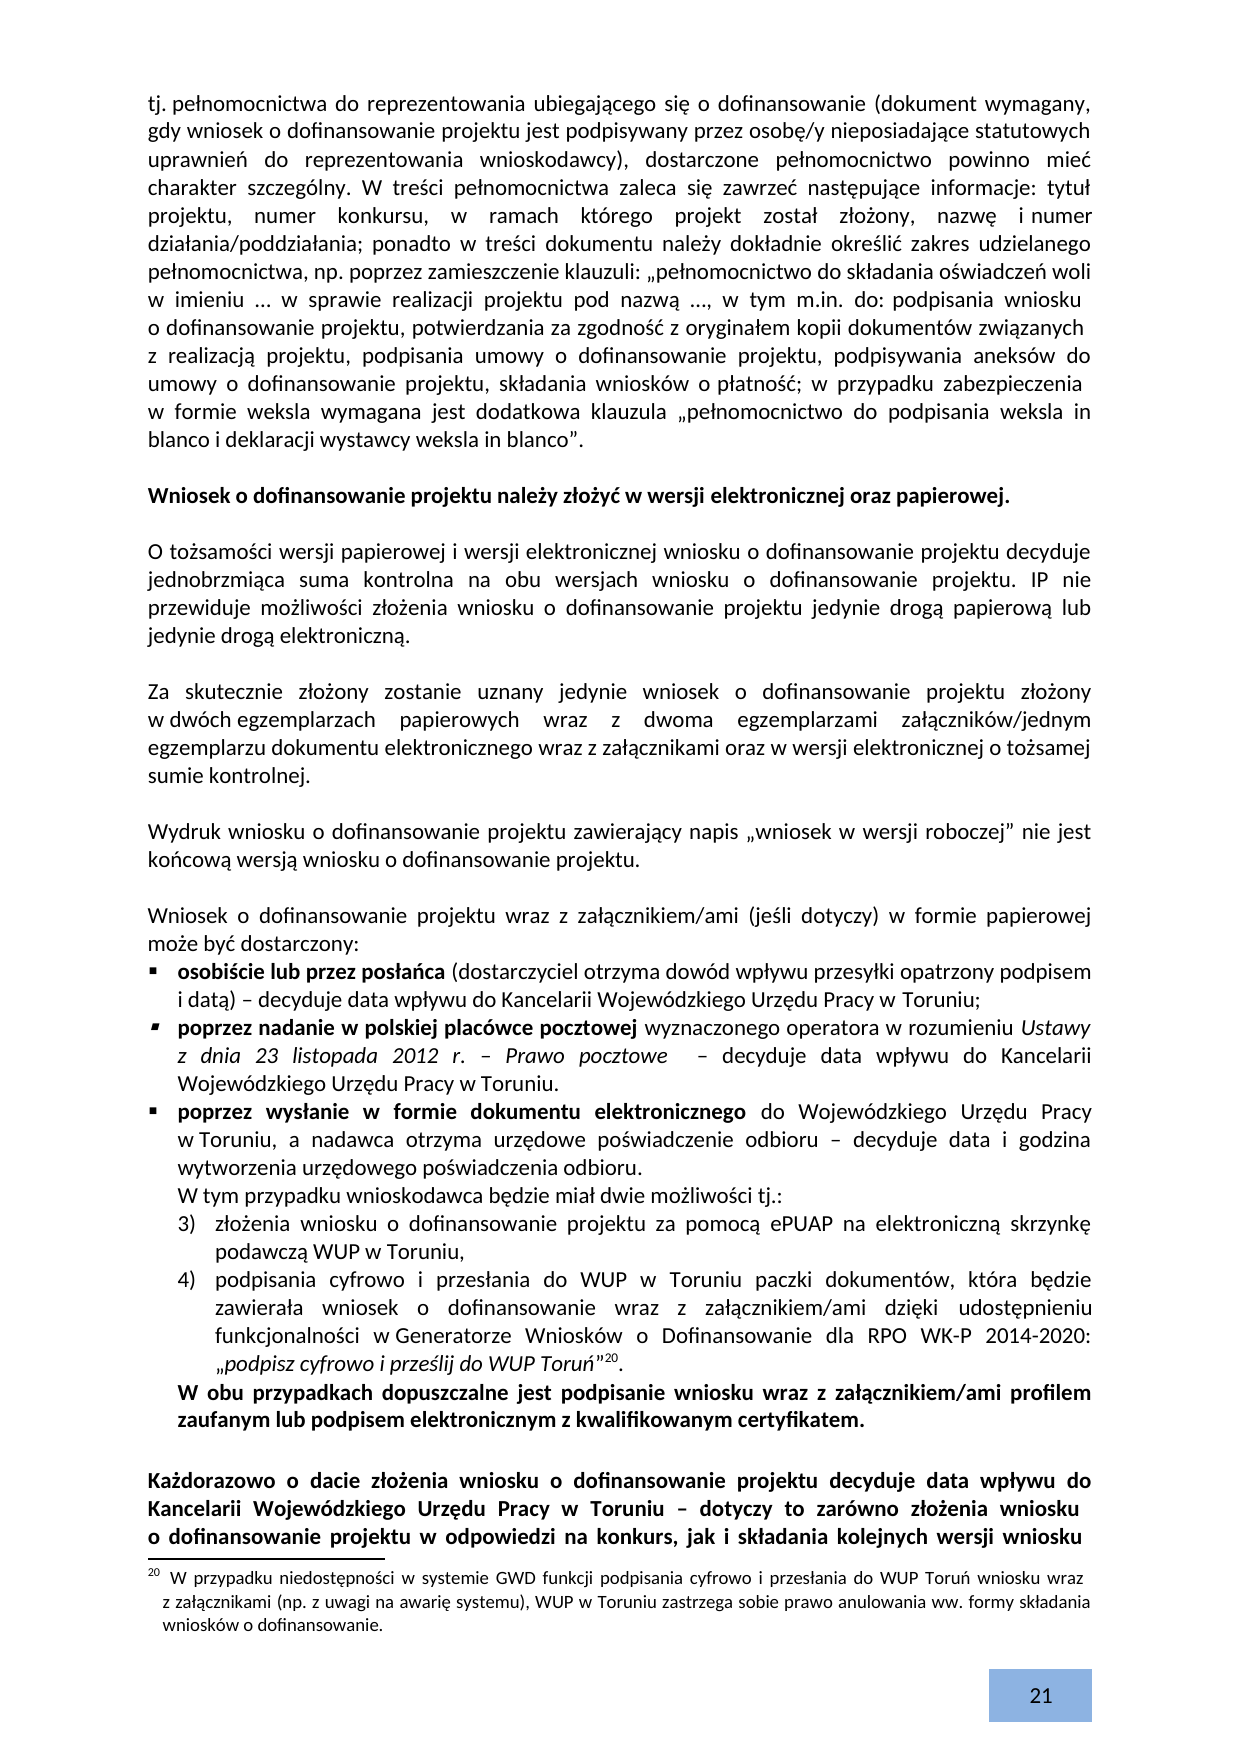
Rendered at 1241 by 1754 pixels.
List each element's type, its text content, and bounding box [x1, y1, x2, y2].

list poprzez nadanie w polskiej placówce pocztowej wyznaczonego operatora w rozumieniu Ustawy z dnia 23 listopada 2012 r. – Prawo pocztowe – decyduje data wpływu do Kancelarii Wojewódzkiego Urzędu Pracy w Toruniu. [148, 1013, 1092, 1097]
list poprzez wysłanie w formie dokumentu elektronicznego do Wojewódzkiego Urzędu Pracy w Toruniu, a nadawca otrzyma urzędowe poświadczenie odbioru – decyduje data i godzina wytworzenia urzędowego poświadczenia odbioru. [148, 1097, 1092, 1181]
list podpisania cyfrowo i przesłania do WUP w Toruniu paczki dokumentów, która będzie zawierała wniosek o dofinansowanie wraz z załącznikiem/ami dzięki udostępnieniu funkcjonalności w Generatorze Wniosków o Dofinansowanie dla RPO WK-P 2014-2020: „podpisz cyfrowo i prześlij do WUP Toruń”. [177, 1266, 1092, 1378]
text Wniosek o dofinansowanie projektu należy złożyć w wersji elektronicznej oraz papierowej. [148, 481, 1092, 509]
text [148, 1466, 1092, 1550]
text W tym przypadku wnioskodawca będzie miał dwie możliwości tj.: [177, 1181, 1092, 1209]
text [148, 89, 1092, 453]
list złożenia wniosku o dofinansowanie projektu za pomocą ePUAP na elektroniczną skrzynkę podawczą WUP w Toruniu, [177, 1209, 1092, 1266]
text W obu przypadkach dopuszczalne jest podpisanie wniosku wraz z załącznikiem/ami profilem zaufanym lub podpisem elektronicznym z kwalifikowanym certyfikatem. [177, 1378, 1092, 1434]
text Wydruk wniosku o dofinansowanie projektu zawierający napis „wniosek w wersji roboczej” nie jest końcową wersją wniosku o dofinansowanie projektu. [148, 817, 1092, 873]
text O tożsamości wersji papierowej i wersji elektronicznej wniosku o dofinansowanie projektu decyduje jednobrzmiąca suma kontrolna na obu wersjach wniosku o dofinansowanie projektu. IP nie przewiduje możliwości złożenia wniosku o dofinansowanie projektu jedynie drogą papierową lub jedynie drogą elektroniczną. [148, 537, 1092, 649]
list osobiście lub przez posłańca (dostarczyciel otrzyma dowód wpływu przesyłki opatrzony podpisem i datą) – decyduje data wpływu do Kancelarii Wojewódzkiego Urzędu Pracy w Toruniu; [148, 957, 1092, 1013]
text Wniosek o dofinansowanie projektu wraz z załącznikiem/ami (jeśli dotyczy) w formie papierowej może być dostarczony: [147, 901, 1092, 957]
text Za skutecznie złożony zostanie uznany jedynie wniosek o dofinansowanie projektu złożony w dwóch egzemplarzach papierowych wraz z dwoma egzemplarzami załączników/jednym egzemplarzu dokumentu elektronicznego wraz z załącznikami oraz w wersji elektronicznej o tożsamej sumie kontrolnej. [148, 677, 1092, 789]
